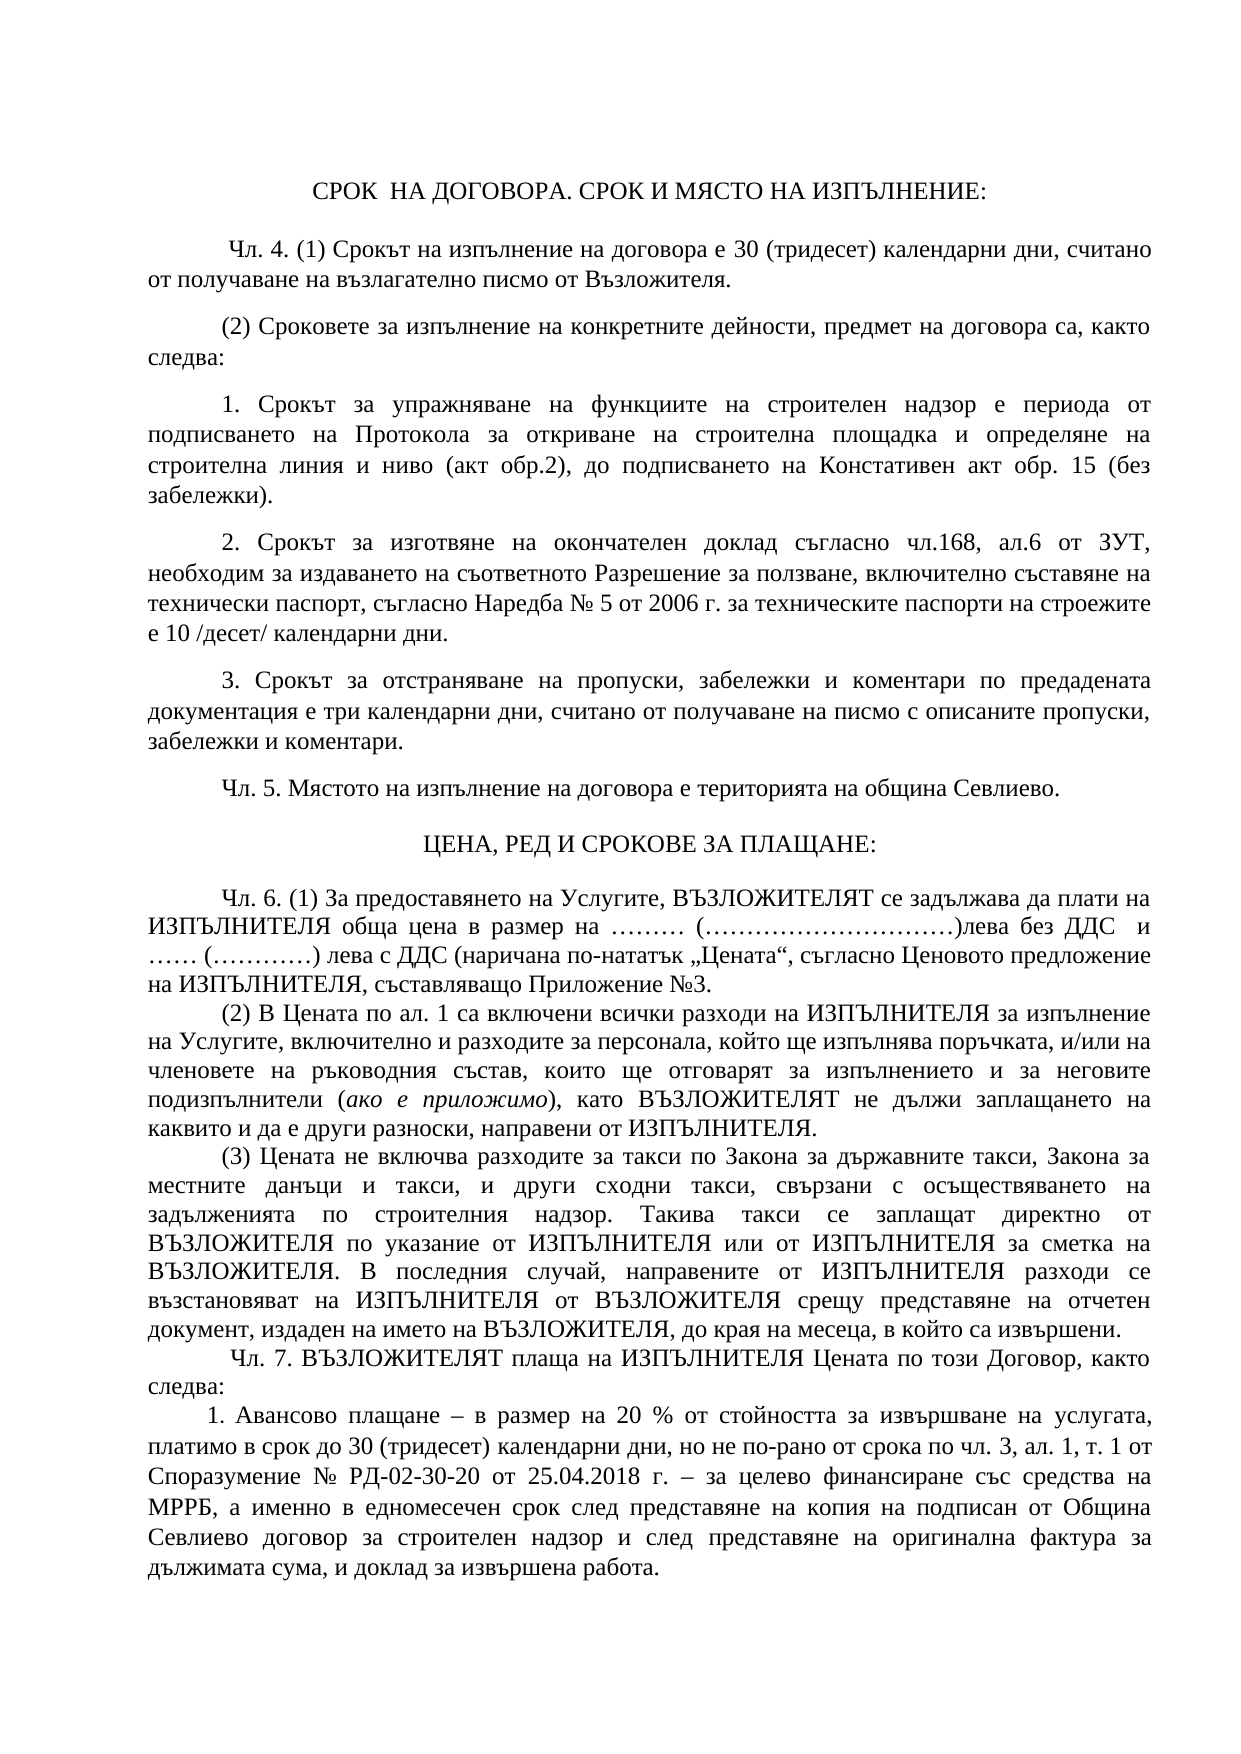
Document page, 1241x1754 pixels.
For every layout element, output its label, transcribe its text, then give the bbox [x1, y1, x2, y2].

text Чл. 7. ВЪЗЛОЖИТЕЛЯТ плаща на ИЗПЪЛНИТЕЛЯ Цената по този Договор, както следва: [148, 1343, 1152, 1400]
text (3) Цената не включва разходите за такси по Закона за държавните такси, Закона за местните данъци и такси, и други сходни такси, свързани с осъществяването на задълженията по строителния надзор. Такива такси се заплащат директно от ВЪЗЛОЖИТЕЛЯ по указание от ИЗПЪЛНИТЕЛЯ или от ИЗПЪЛНИТЕЛЯ за сметка на ВЪЗЛОЖИТЕЛЯ. В последния случай, направените от ИЗПЪЛНИТЕЛЯ разходи се възстановяват на ИЗПЪЛНИТЕЛЯ от ВЪЗЛОЖИТЕЛЯ срещу представяне на отчетен документ, издаден на името на ВЪЗЛОЖИТЕЛЯ, до края на месеца, в който са извършени. [148, 1141, 1152, 1343]
text (2) Сроковете за изпълнение на конкретните дейности, предмет на договора са, както следва: [148, 311, 1152, 371]
text 1. Авансово плащане – в размер на 20 % от стойността за извършване на услугата, платимо в срок до 30 (тридесет) календарни дни, но не по-рано от срока по чл. 3, ал. 1, т. 1 от Споразумение № РД-02-30-20 от 25.04.2018 г. – за целево финансиране със средства на МРРБ, а именно в едномесечен срок след представяне на копия на подписан от Община Севлиево договор за строителен надзор и след представяне на оригинална фактура за дължимата сума, и доклад за извършена работа. [148, 1400, 1152, 1581]
text 2. Срокът за изготвяне на окончателен доклад съгласно чл.168, ал.6 от ЗУТ, необходим за издаването на съответното Разрешение за ползване, включително съставяне на технически паспорт, съгласно Наредба № 5 от 2006 г. за техническите паспорти на строежите e 10 /десет/ календарни дни. [148, 527, 1152, 647]
text Чл. 6. (1) За предоставянето на Услугите, ВЪЗЛОЖИТЕЛЯТ се задължава да плати на ИЗПЪЛНИТЕЛЯ обща цена в размер на ……… (…………………………)лева без ДДС и …… (…………) лева с ДДС (наричана по-нататък „Цената“, съгласно Ценовото предложение на ИЗПЪЛНИТЕЛЯ, съставляващо Приложение №3. [148, 883, 1152, 998]
text Чл. 5. Мястото на изпълнение на договора е територията на община Севлиево. [148, 773, 1152, 802]
text ЦЕНА, РЕД И СРОКОВЕ ЗА ПЛАЩАНЕ: [148, 829, 1152, 858]
text (2) В Цената по ал. 1 са включени всички разходи на ИЗПЪЛНИТЕЛЯ за изпълнение на Услугите, включително и разходите за персонала, който ще изпълнява поръчката, и/или на членовете на ръководния състав, които ще отговарят за изпълнението и за неговите подизпълнители (ако е приложимо), като ВЪЗЛОЖИТЕЛЯТ не дължи заплащането на каквито и да е други разноски, направени от ИЗПЪЛНИТЕЛЯ. [148, 998, 1152, 1141]
text СРОК НА ДОГОВОРА. СРОК И МЯСТО НА ИЗПЪЛНЕНИЕ: [148, 176, 1152, 205]
text 3. Срокът за отстраняване на пропуски, забележки и коментари по предадената документация е три календарни дни, считано от получаване на писмо с описаните пропуски, забележки и коментари. [148, 666, 1152, 755]
text Чл. 4. (1) Срокът на изпълнение на договора е 30 (тридесет) календарни дни, считано от получаване на възлагателно писмо от Възложителя. [148, 234, 1152, 293]
text 1. Срокът за упражняване на функциите на строителен надзор е периода от подписването на Протокола за откриване на строителна площадка и определяне на строителна линия и ниво (акт обр.2), до подписването на Констативен акт обр. 15 (без забележки). [148, 389, 1152, 509]
